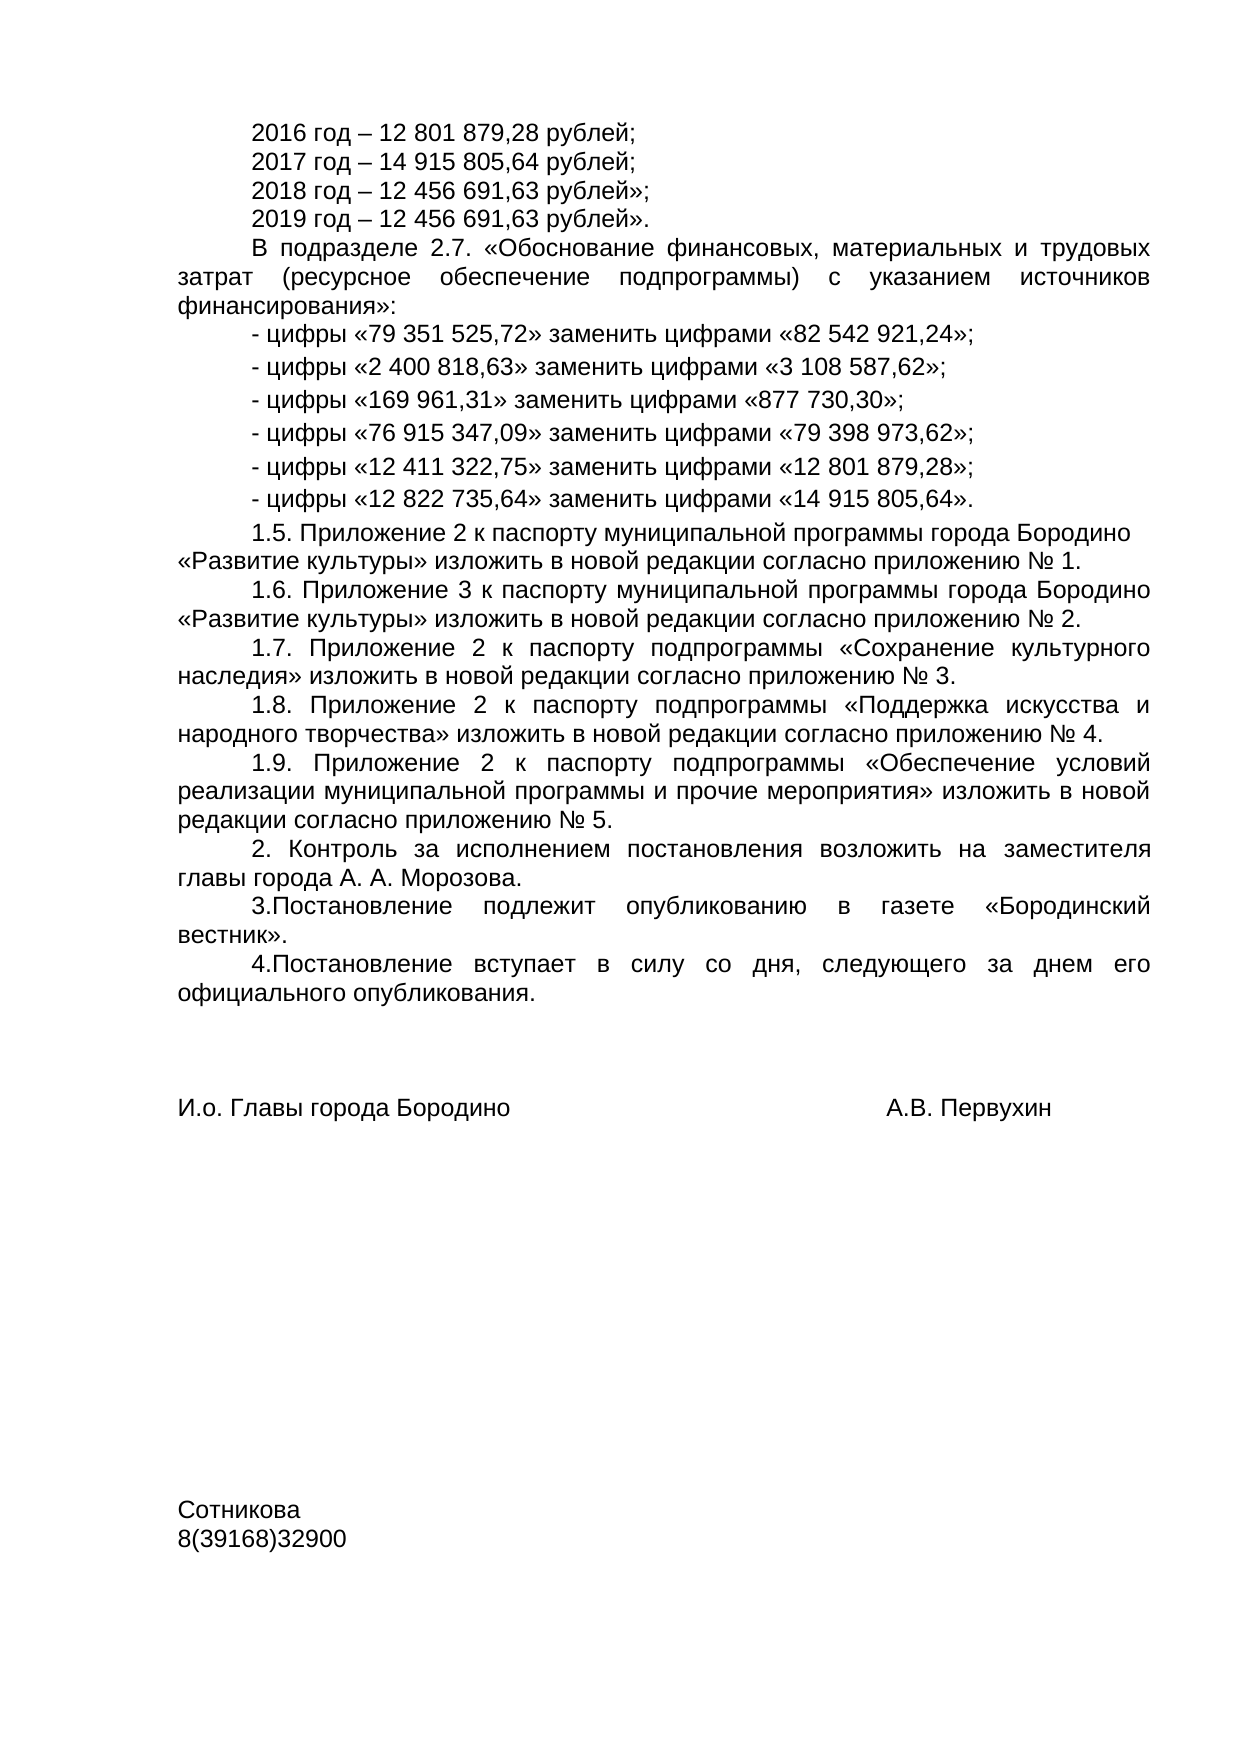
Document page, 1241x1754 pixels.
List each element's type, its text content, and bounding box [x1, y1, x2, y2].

text 8(39168)32900 [177, 1524, 1152, 1552]
text - цифры «169 961,31» заменить цифрами «877 730,30»; [177, 385, 1152, 414]
text 1.8. Приложение 2 к паспорту подпрограммы «Поддержка искусства и народного творчества» изложить в новой редакции согласно приложению № 4. [177, 690, 1152, 747]
text И.о. Главы города Бородино А.В. Первухин [177, 1092, 1152, 1121]
text 2018 год – 12 456 691,63 рублей»; [177, 176, 1152, 204]
text 1.9. Приложение 2 к паспорту подпрограммы «Обеспечение условий реализации муниципальной программы и прочие мероприятия» изложить в новой редакции согласно приложению № 5. [177, 747, 1152, 834]
text - цифры «76 915 347,09» заменить цифрами «79 398 973,62»; [177, 418, 1152, 447]
text - цифры «12 822 735,64» заменить цифрами «14 915 805,64». [177, 484, 1152, 513]
text 1.6. Приложение 3 к паспорту муниципальной программы города Бородино «Развитие культуры» изложить в новой редакции согласно приложению № 2. [177, 575, 1152, 632]
text - цифры «12 411 322,75» заменить цифрами «12 801 879,28»; [177, 451, 1152, 480]
text «Развитие культуры» изложить в новой редакции согласно приложению № 1. [177, 546, 1152, 575]
text 2. Контроль за исполнением постановления возложить на заместителя главы города А. А. Морозова. [177, 834, 1152, 891]
text В подразделе 2.7. «Обоснование финансовых, материальных и трудовых затрат (ресурсное обеспечение подпрограммы) с указанием источников финансирования»: [177, 233, 1152, 319]
text - цифры «79 351 525,72» заменить цифрами «82 542 921,24»; [177, 319, 1152, 348]
text 2019 год – 12 456 691,63 рублей». [177, 204, 1152, 233]
text 2016 год – 12 801 879,28 рублей; [177, 118, 1152, 147]
text - цифры «2 400 818,63» заменить цифрами «3 108 587,62»; [177, 352, 1152, 381]
text 1.5. Приложение 2 к паспорту муниципальной программы города Бородино [177, 517, 1152, 546]
text 3.Постановление подлежит опубликованию в газете «Бородинский вестник». [177, 891, 1152, 949]
text 4.Постановление вступает в силу со дня, следующего за днем его официального опубликования. [177, 949, 1152, 1006]
text Сотникова [177, 1495, 1152, 1524]
text 1.7. Приложение 2 к паспорту подпрограммы «Сохранение культурного наследия» изложить в новой редакции согласно приложению № 3. [177, 632, 1152, 690]
text 2017 год – 14 915 805,64 рублей; [177, 147, 1152, 176]
